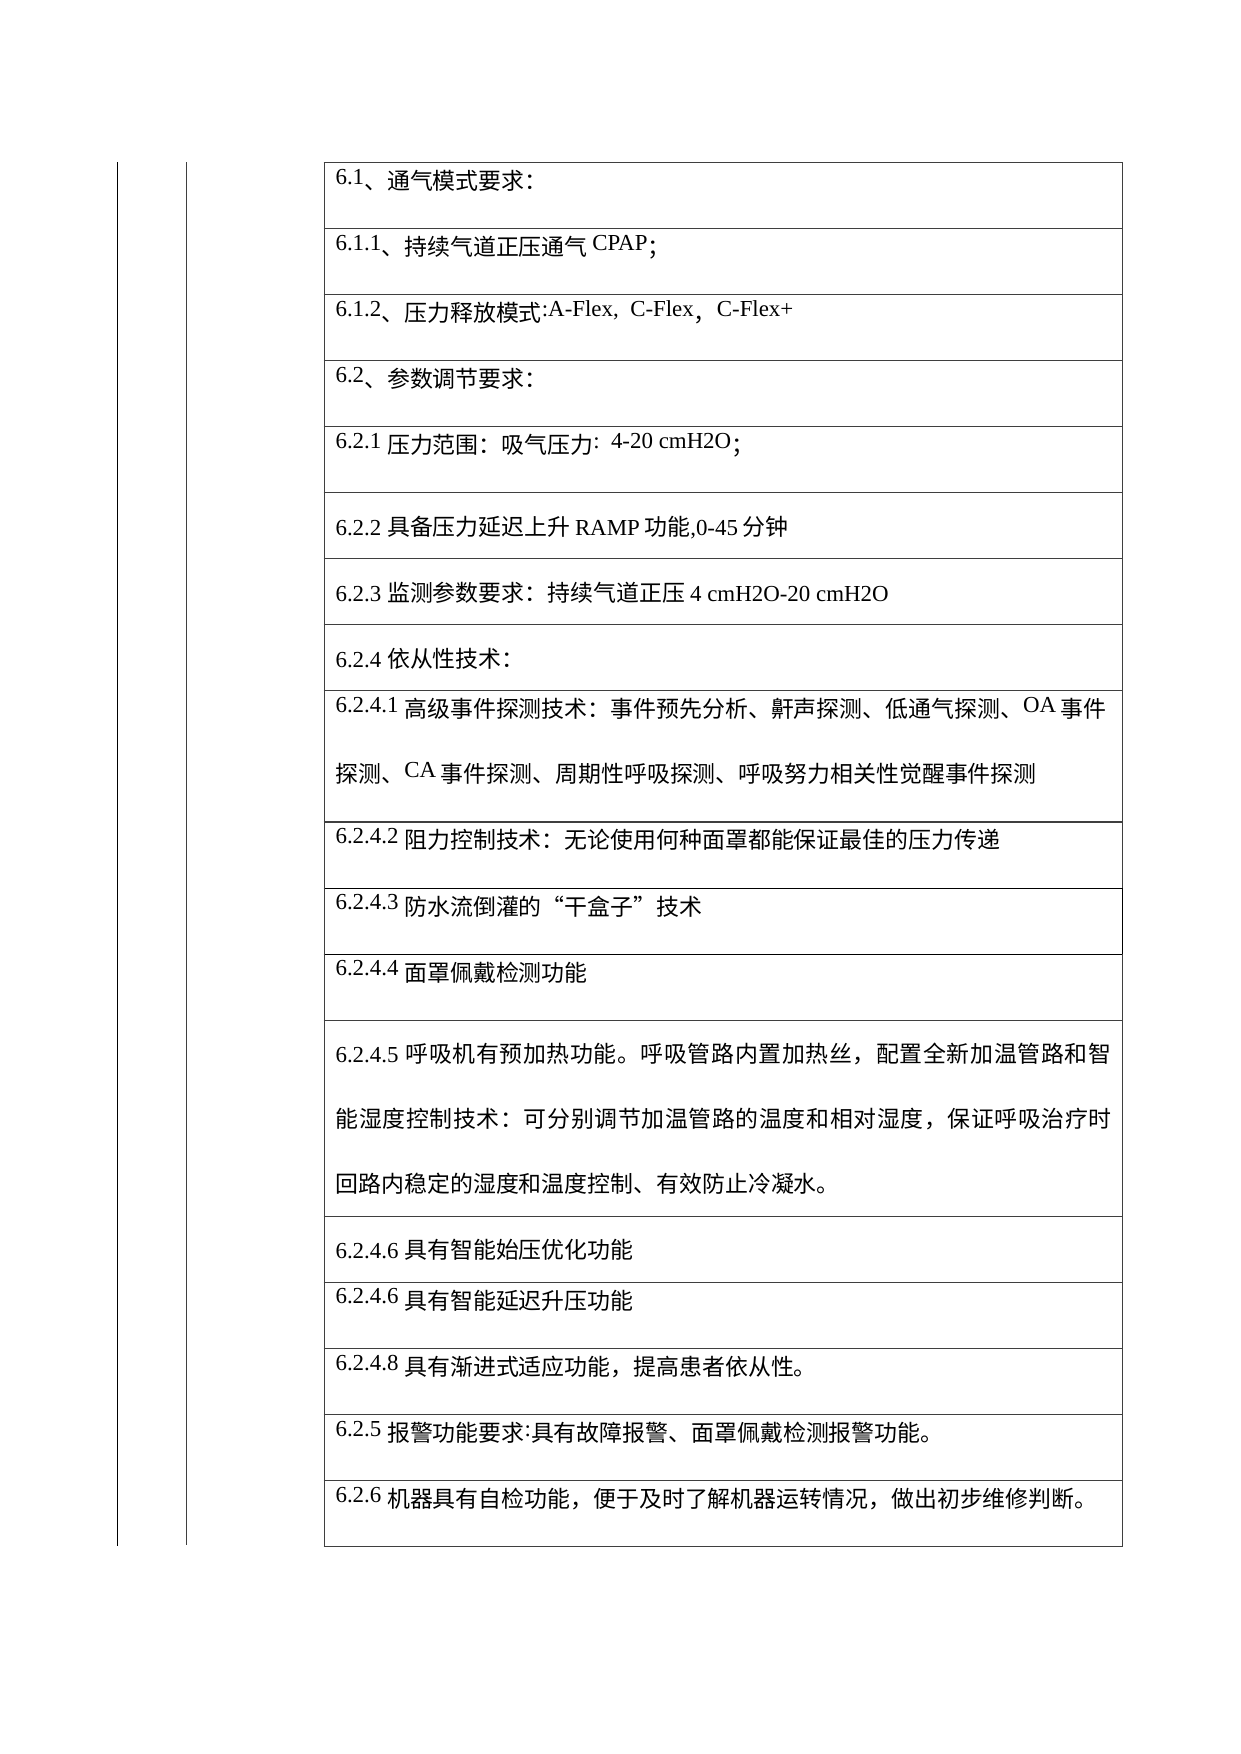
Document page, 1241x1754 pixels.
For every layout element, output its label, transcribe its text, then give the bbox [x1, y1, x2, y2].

table_cell 6.2.4.4 面罩佩戴检测功能 [325, 955, 1122, 1019]
table_cell 6.2.4.1 高级事件探测技术：事件预先分析、鼾声探测、低通气探测、OA事件探测、CA事件探测、周期性呼吸探测、呼吸努力相关性觉醒事件探测 [325, 691, 1122, 821]
table_cell 6.1.1、持续气道正压通气CPAP； [325, 229, 1122, 294]
table_cell 6.2.1 压力范围：吸气压力: 4-20 cmH2O； [325, 427, 1122, 492]
table_cell 6.1、通气模式要求： [325, 163, 1122, 228]
table_cell 6.2.4.3 防水流倒灌的“干盒子”技术 [325, 889, 1122, 953]
table_cell 6.2.2 具备压力延迟上升RAMP功能,0-45分钟 [325, 493, 1122, 558]
table_cell 6.1.2、压力释放模式:A-Flex, C-Flex，C-Flex+ [325, 295, 1122, 360]
table_cell 6.2.4.5 呼吸机有预加热功能。呼吸管路内置加热丝，配置全新加温管路和智能湿度控制技术：可分别调节加温管路的温度和相对湿度，保证呼吸治疗时回路内稳定的湿度和温度控制、有效防止冷凝水。 [325, 1021, 1122, 1216]
table_cell 6.2.4.8 具有渐进式适应功能，提高患者依从性。 [325, 1349, 1122, 1414]
table_cell 6.2.4 依从性技术： [325, 625, 1122, 690]
table_cell 6.2、参数调节要求： [325, 361, 1122, 426]
table_cell 6.2.6 机器具有自检功能，便于及时了解机器运转情况，做出初步维修判断。 [325, 1481, 1122, 1546]
table_cell 6.2.5 报警功能要求:具有故障报警、面罩佩戴检测报警功能。 [325, 1415, 1122, 1480]
table_cell 6.2.3 监测参数要求：持续气道正压 4 cmH2O-20 cmH2O [325, 559, 1122, 624]
table_cell 6.2.4.6 具有智能延迟升压功能 [325, 1283, 1122, 1348]
table_cell 6.2.4.6 具有智能始压优化功能 [325, 1217, 1122, 1282]
table_cell 6.2.4.2 阻力控制技术：无论使用何种面罩都能保证最佳的压力传递 [325, 823, 1122, 887]
